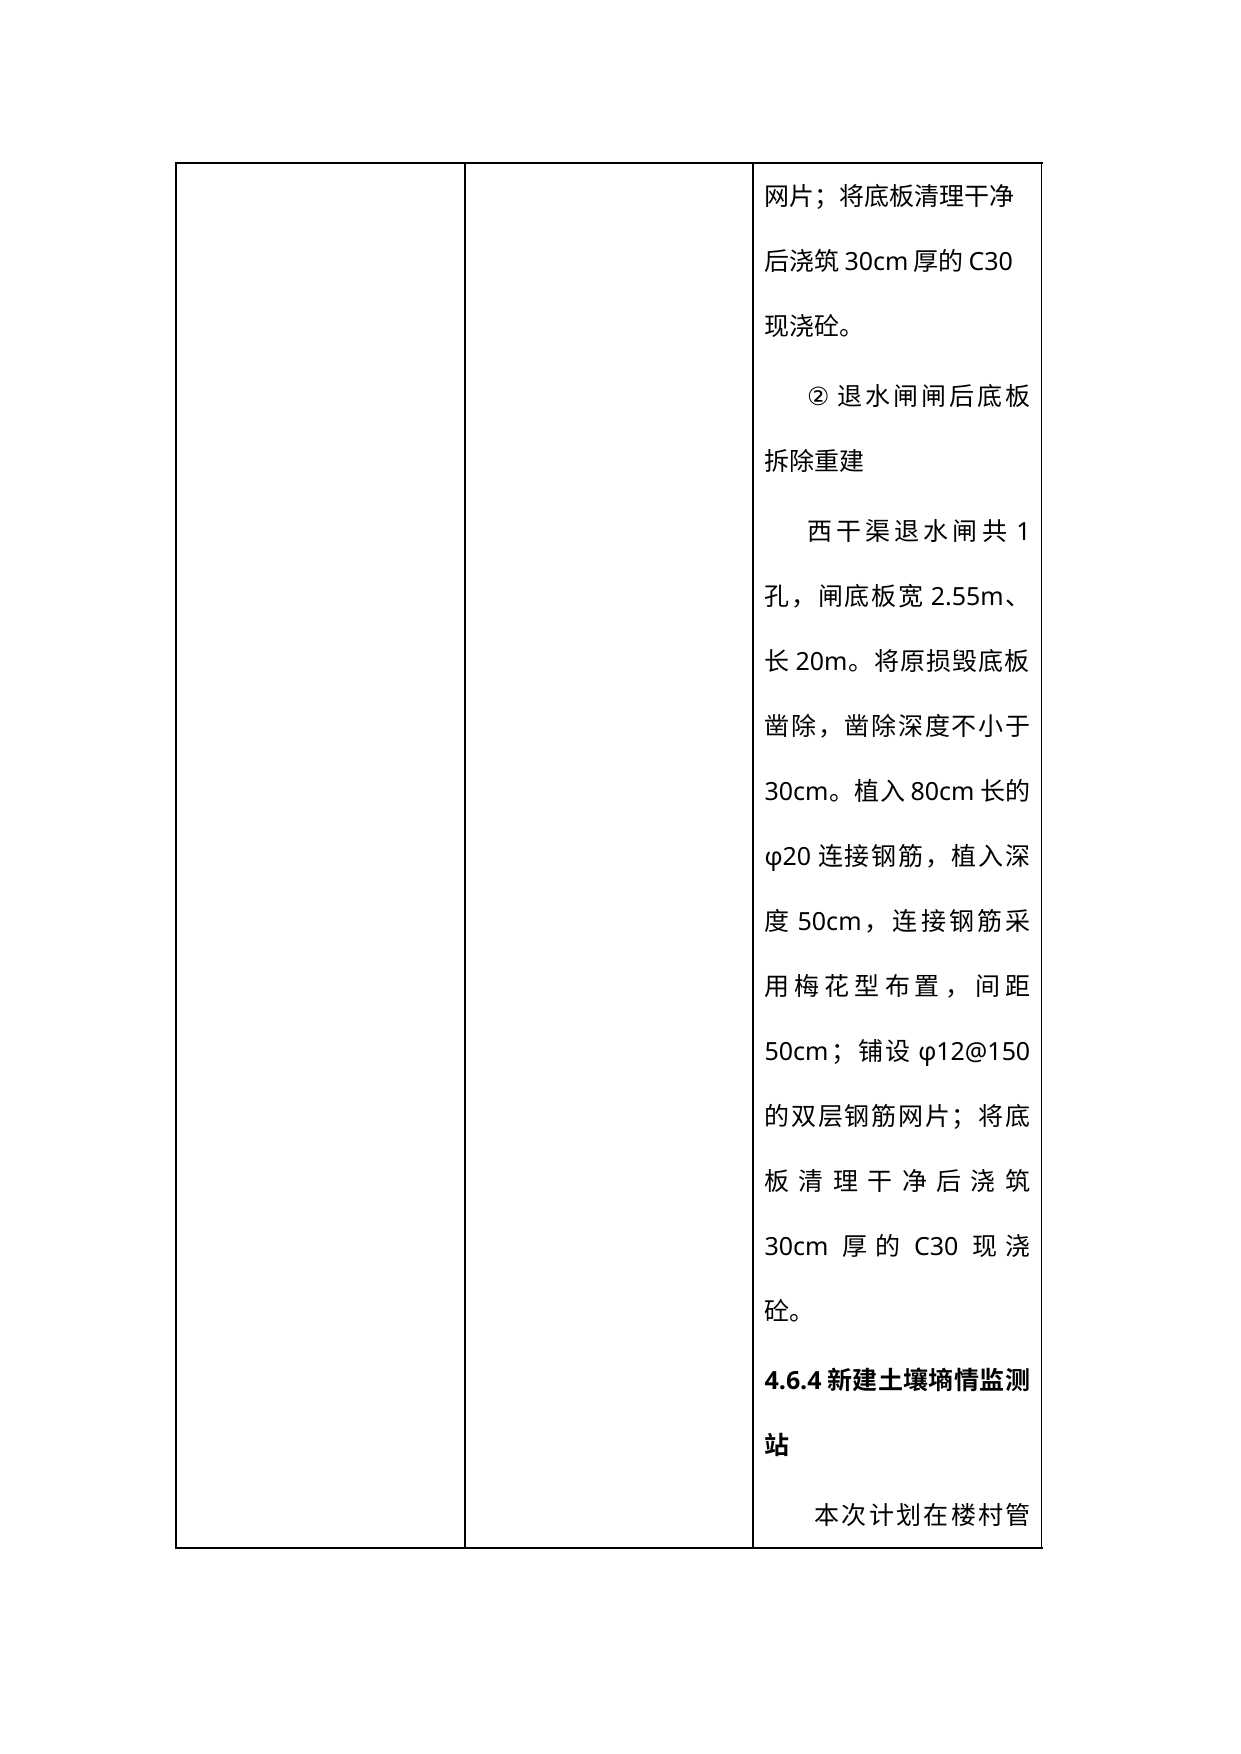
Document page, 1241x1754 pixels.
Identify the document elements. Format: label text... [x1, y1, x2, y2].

table_cell 1 [177, 164, 464, 1547]
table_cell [754, 164, 1041, 1547]
table_cell [466, 164, 752, 1547]
